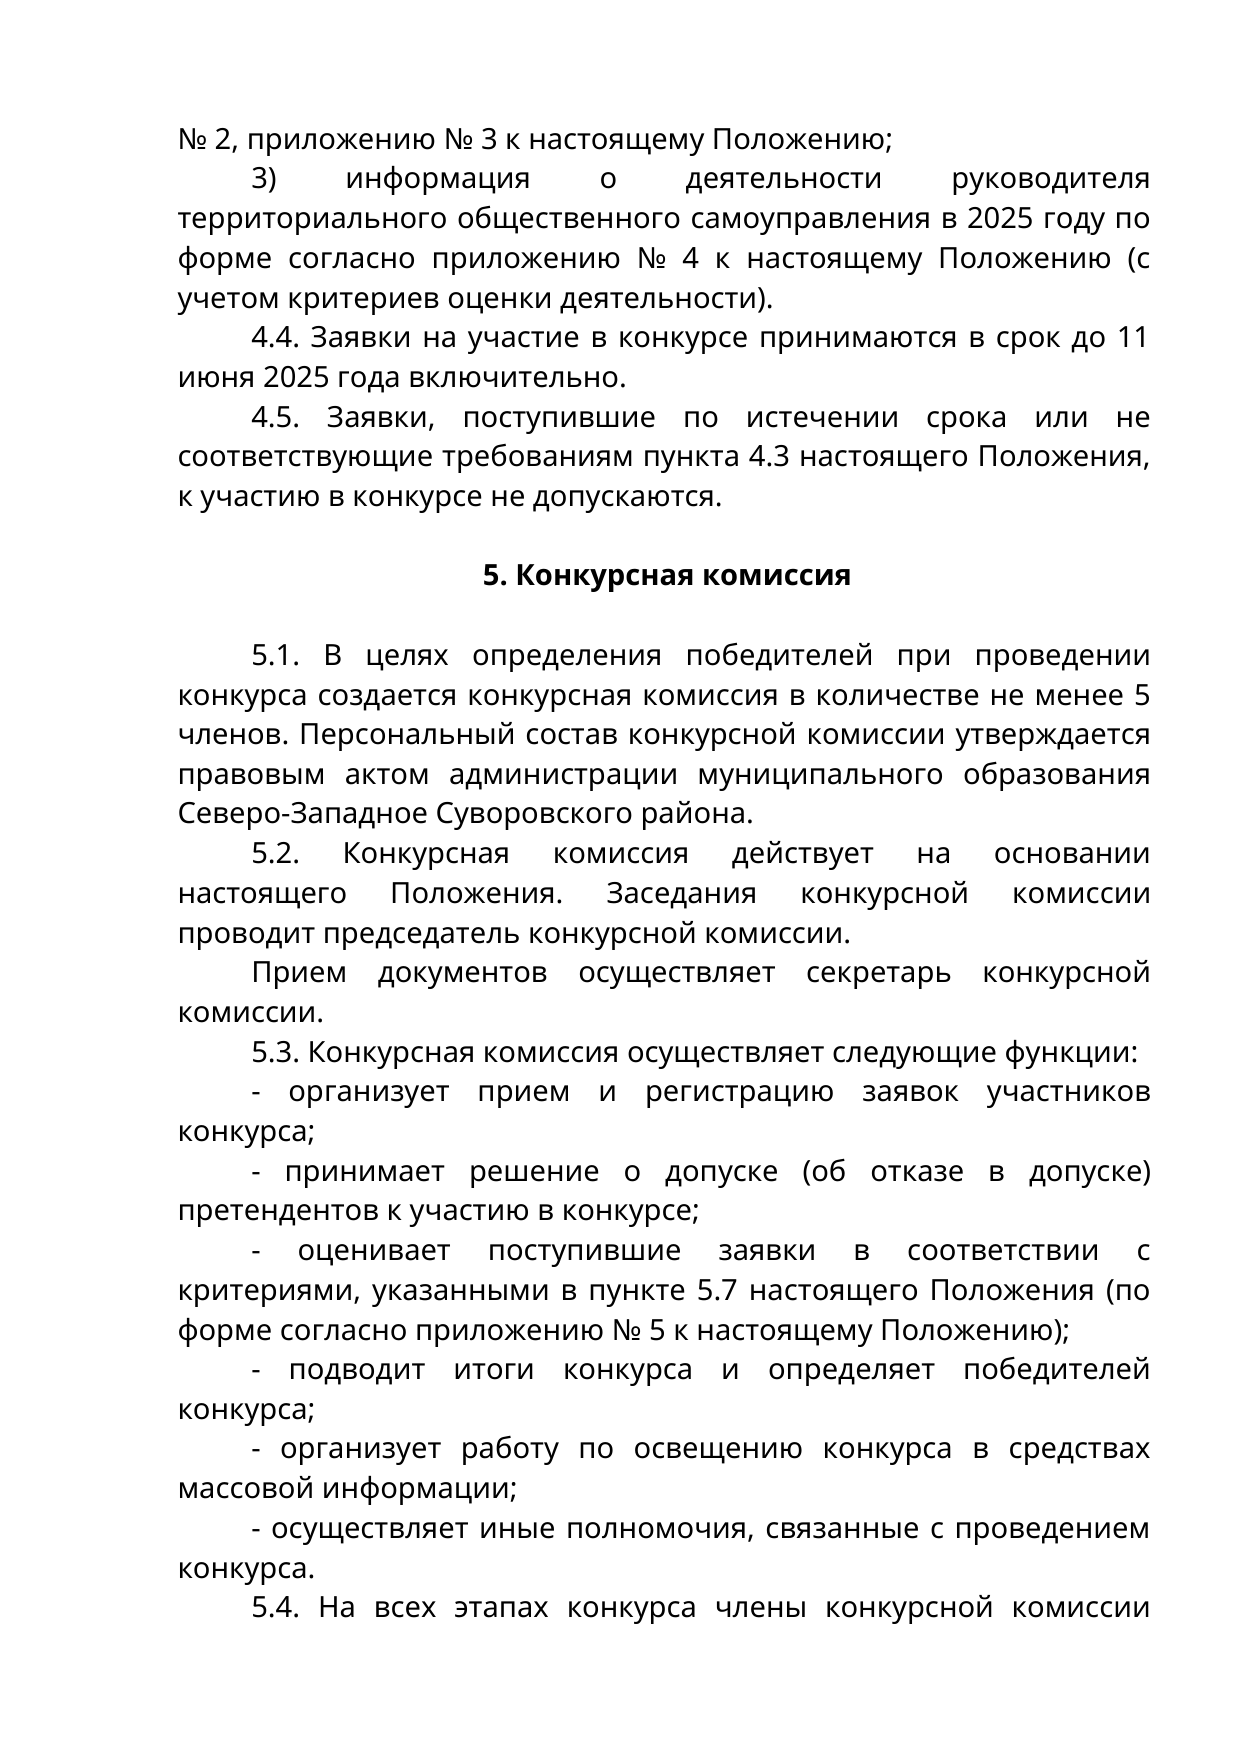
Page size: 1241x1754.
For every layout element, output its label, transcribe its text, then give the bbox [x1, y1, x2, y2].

text - организует работу по освещению конкурса в средствах массовой информации; [177, 1428, 1152, 1507]
text - принимает решение о допуске (об отказе в допуске) претендентов к участию в конкурсе; [177, 1150, 1152, 1229]
text 3) информация о деятельности руководителя территориального общественного самоуправления в 2025 году по форме согласно приложению № 4 к настоящему Положению (с учетом критериев оценки деятельности). [177, 158, 1152, 317]
text 5.2. Конкурсная комиссия действует на основании настоящего Положения. Заседания конкурсной комиссии проводит председатель конкурсной комиссии. [177, 832, 1152, 952]
text 4.4. Заявки на участие в конкурсе принимаются в срок до 11 июня 2025 года включительно. [177, 317, 1152, 396]
text - осуществляет иные полномочия, связанные с проведением конкурса. [177, 1507, 1152, 1587]
text - оценивает поступившие заявки в соответствии с критериями, указанными в пункте 5.7 настоящего Положения (по форме согласно приложению № 5 к настоящему Положению); [177, 1229, 1152, 1348]
text Прием документов осуществляет секретарь конкурсной комиссии. [177, 952, 1152, 1031]
text 5. Конкурсная комиссия [177, 555, 1152, 594]
text 4.5. Заявки, поступившие по истечении срока или не соответствующие требованиям пункта 4.3 настоящего Положения, к участию в конкурсе не допускаются. [177, 396, 1152, 515]
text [177, 118, 1152, 158]
text - организует прием и регистрацию заявок участников конкурса; [177, 1071, 1152, 1150]
text 5.1. В целях определения победителей при проведении конкурса создается конкурсная комиссия в количестве не менее 5 членов. Персональный состав конкурсной комиссии утверждается правовым актом администрации муниципального образования Северо-Западное Суворовского района. [177, 634, 1152, 832]
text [177, 1587, 1152, 1626]
text 5.3. Конкурсная комиссия осуществляет следующие функции: [177, 1031, 1152, 1071]
text - подводит итоги конкурса и определяет победителей конкурса; [177, 1348, 1152, 1428]
